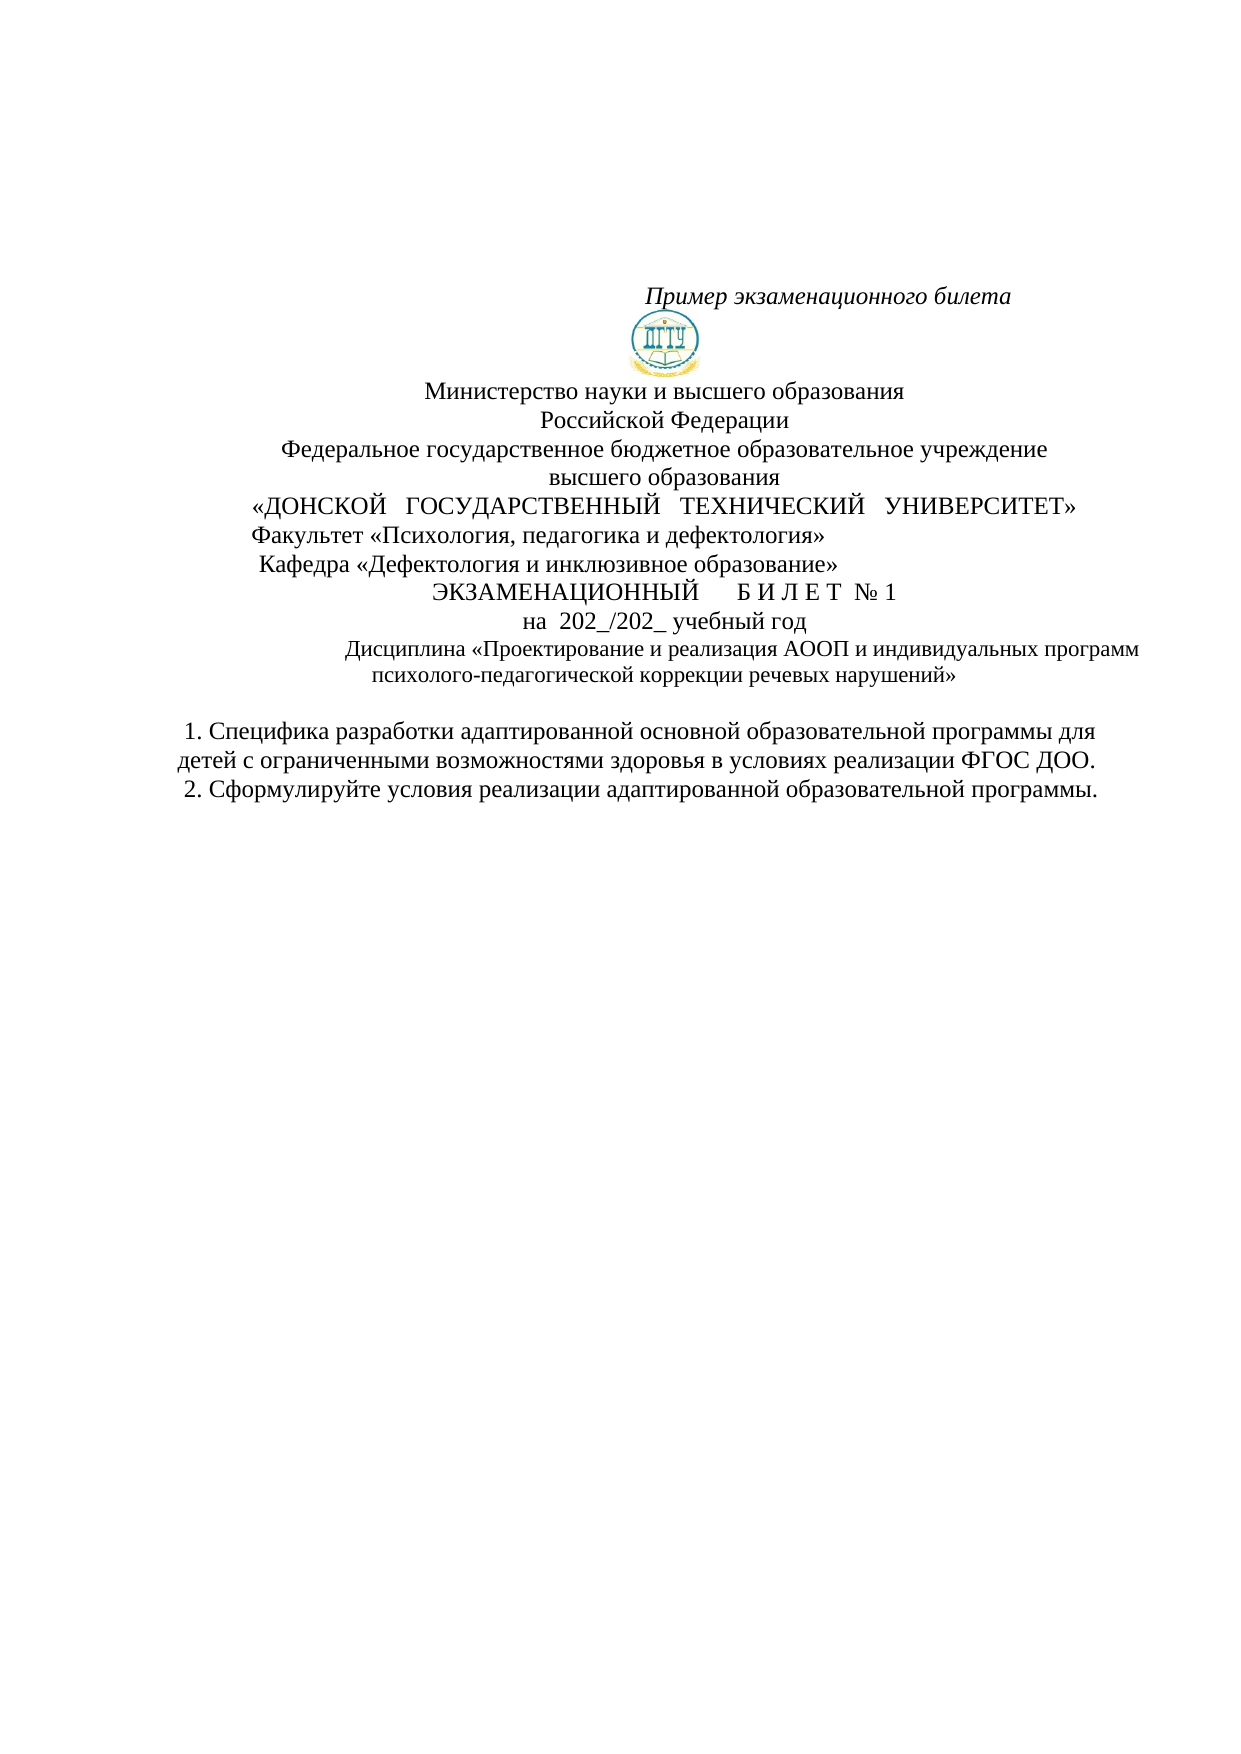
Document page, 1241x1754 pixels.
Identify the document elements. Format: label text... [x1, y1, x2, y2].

table_header Министерство науки и высшего образования Российской Федерации Федеральное государственное бюджетное образовательное учреждение высшего образования «ДОНСКОЙ ГОСУДАРСТВЕННЫЙ ТЕХНИЧЕСКИЙ УНИВЕРСИТЕТ» Факультет «Психология, педагогика и дефектология» Кафедра «Дефектология и инклюзивное образование» ЭКЗАМЕНАЦИОННЫЙ Б И Л Е Т № 1 на 202_/202_ учебный год Дисциплина «Проектирование и реализация АООП и индивидуальных программ психолого-педагогической коррекции речевых нарушений» 1. Специфика разработки адаптированной основной образовательной программы для детей с ограниченными возможностями здоровья в условиях реализации ФГОС ДОО. 2. Сформулируйте условия реализации адаптированной образовательной программы. [166, 310, 1163, 803]
picture [628, 309, 701, 377]
text Пример экзаменационного билета [177, 281, 1152, 310]
